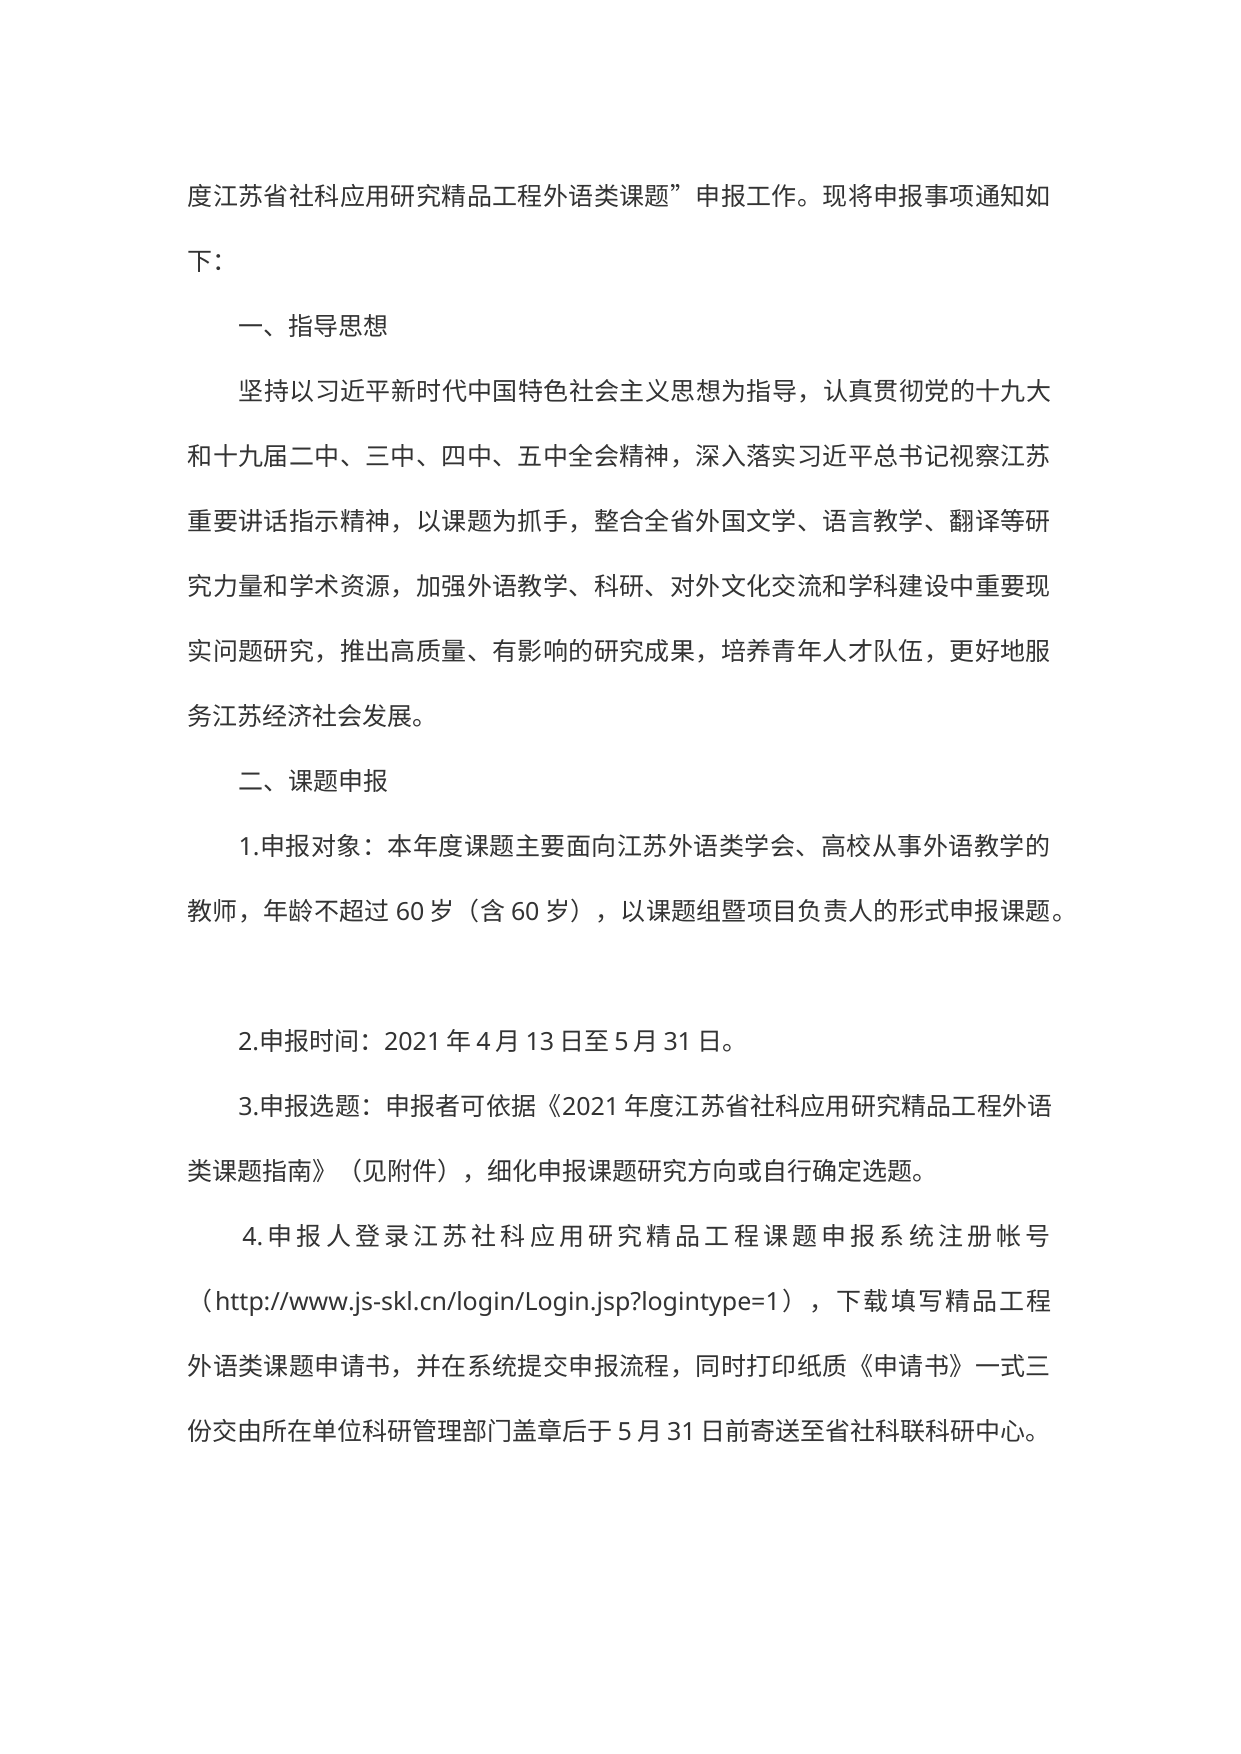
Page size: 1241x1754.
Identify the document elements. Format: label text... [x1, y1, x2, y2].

text 3.申报选题：申报者可依据《2021年度江苏省社科应用研究精品工程外语类课题指南》（见附件），细化申报课题研究方向或自行确定选题。 [187, 1072, 1053, 1202]
text 坚持以习近平新时代中国特色社会主义思想为指导，认真贯彻党的十九大和十九届二中、三中、四中、五中全会精神，深入落实习近平总书记视察江苏重要讲话指示精神，以课题为抓手，整合全省外国文学、语言教学、翻译等研究力量和学术资源，加强外语教学、科研、对外文化交流和学科建设中重要现实问题研究，推出高质量、有影响的研究成果，培养青年人才队伍，更好地服务江苏经济社会发展。 [187, 357, 1053, 747]
text 二、课题申报 [187, 747, 1053, 812]
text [187, 162, 1053, 292]
text 一、指导思想 [187, 292, 1053, 357]
text 1.申报对象：本年度课题主要面向江苏外语类学会、高校从事外语教学的教师，年龄不超过60岁（含60岁），以课题组暨项目负责人的形式申报课题。 [187, 812, 1053, 1007]
text 2.申报时间：2021年4月13日至5月31日。 [187, 1007, 1053, 1072]
text 4.申报人登录江苏社科应用研究精品工程课题申报系统注册帐号（http://www.js-skl.cn/login/Login.jsp?logintype=1），下载填写精品工程外语类课题申请书，并在系统提交申报流程，同时打印纸质《申请书》一式三份交由所在单位科研管理部门盖章后于5月31日前寄送至省社科联科研中心。 [187, 1202, 1053, 1462]
